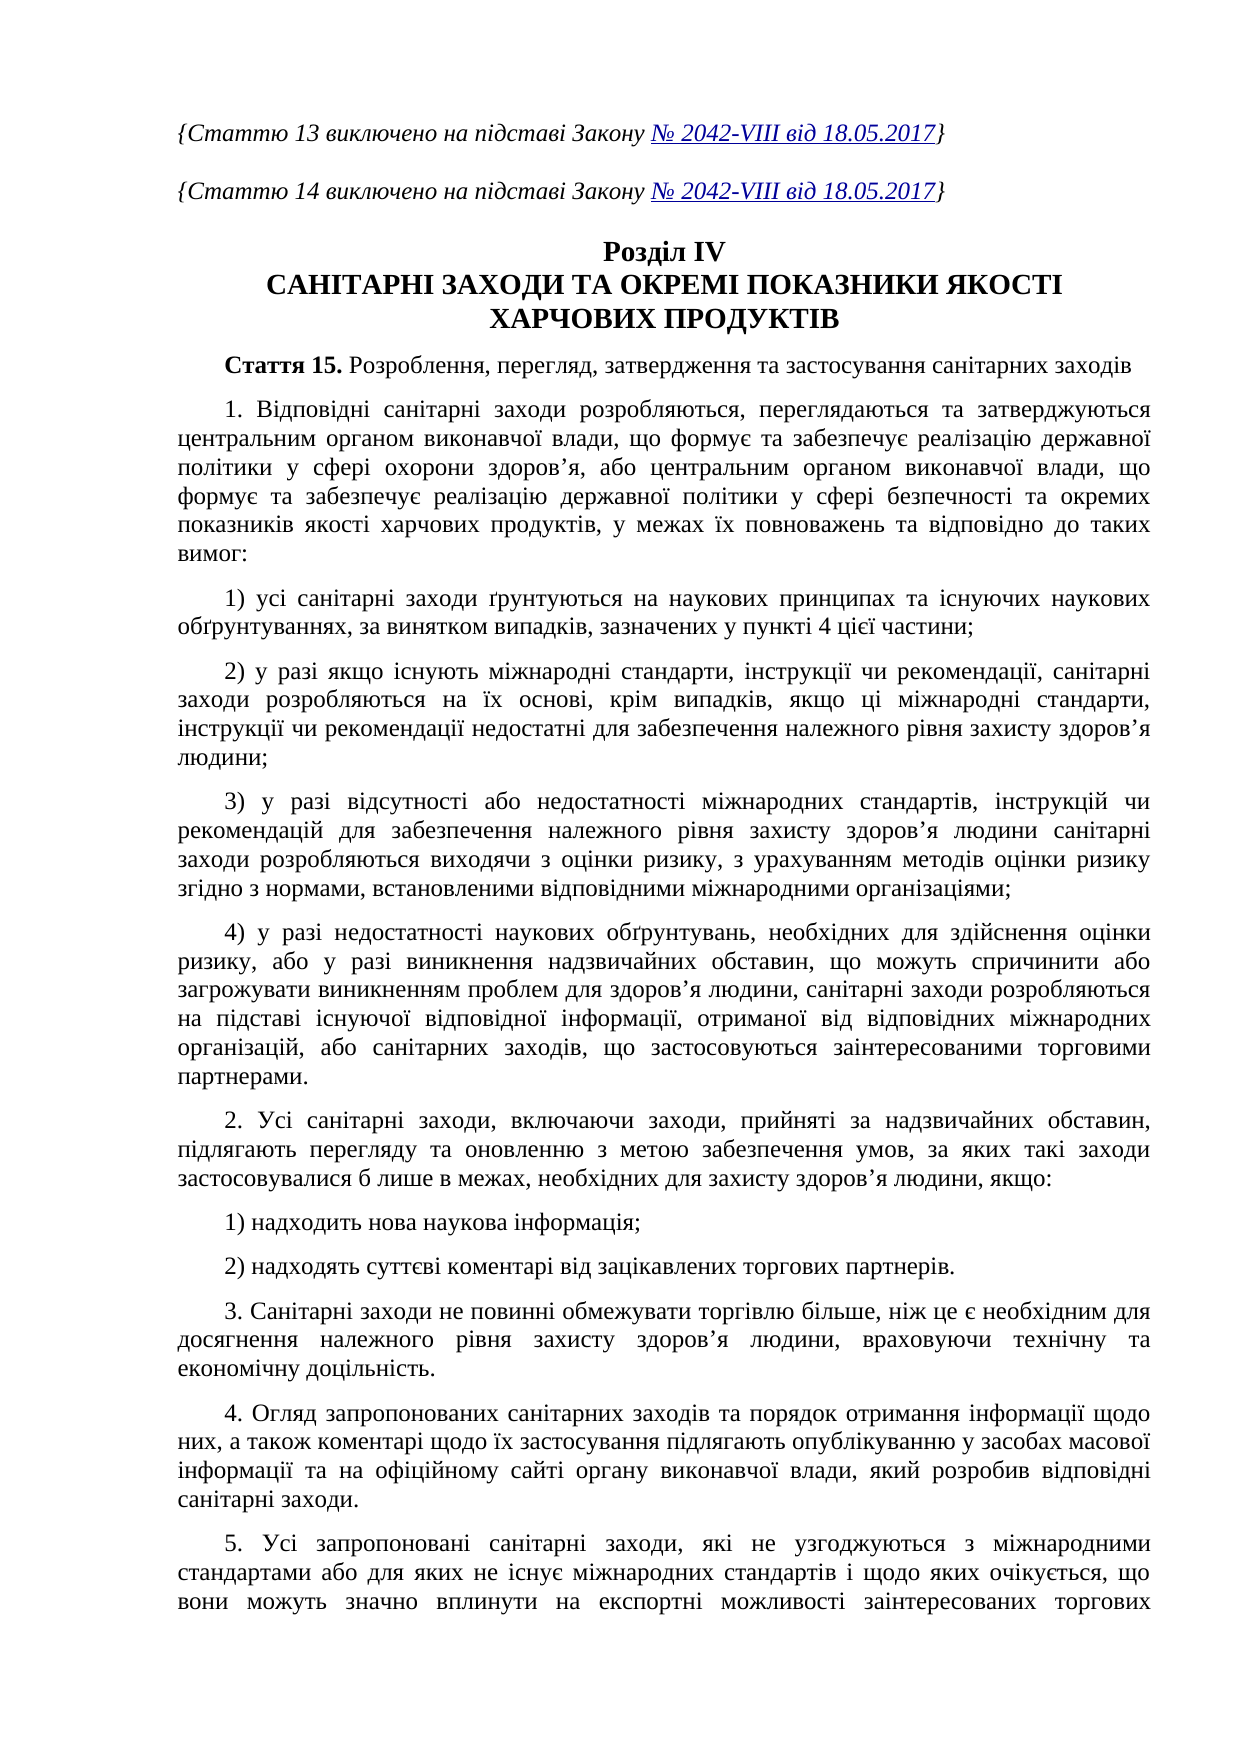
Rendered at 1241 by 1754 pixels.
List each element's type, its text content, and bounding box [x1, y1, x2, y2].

text Стаття 15. Розроблення, перегляд, затвердження та застосування санітарних заходів [177, 350, 1152, 379]
text 1. Відповідні санітарні заходи розробляються, переглядаються та затверджуються центральним органом виконавчої влади, що формує та забезпечує реалізацію державної політики у сфері охорони здоров’я, або центральним органом виконавчої влади, що формує та забезпечує реалізацію державної політики у сфері безпечності та окремих показників якості харчових продуктів, у межах їх повноважень та відповідно до таких вимог: [177, 394, 1152, 567]
text {Статтю 13 виключено на підставі Закону № 2042-VIII від 18.05.2017} [177, 118, 1152, 147]
text 1) надходить нова наукова інформація; [177, 1207, 1152, 1236]
text 2. Усі санітарні заходи, включаючи заходи, прийняті за надзвичайних обставин, підлягають перегляду та оновленню з метою забезпечення умов, за яких такі заходи застосовувалися б лише в межах, необхідних для захисту здоров’я людини, якщо: [177, 1105, 1152, 1191]
text 3) у разі відсутності або недостатності міжнародних стандартів, інструкцій чи рекомендацій для забезпечення належного рівня захисту здоров’я людини санітарні заходи розробляються виходячи з оцінки ризику, з урахуванням методів оцінки ризику згідно з нормами, встановленими відповідними міжнародними організаціями; [177, 786, 1152, 901]
text 1) усі санітарні заходи ґрунтуються на наукових принципах та існуючих наукових обґрунтуваннях, за винятком випадків, зазначених у пункті 4 цієї частини; [177, 583, 1152, 640]
text 4) у разі недостатності наукових обґрунтувань, необхідних для здійснення оцінки ризику, або у разі виникнення надзвичайних обставин, що можуть спричинити або загрожувати виникненням проблем для здоров’я людини, санітарні заходи розробляються на підставі існуючої відповідної інформації, отриманої від відповідних міжнародних організацій, або санітарних заходів, що застосовуються заінтересованими торговими партнерами. [177, 917, 1152, 1089]
text {Статтю 14 виключено на підставі Закону № 2042-VIII від 18.05.2017} [177, 176, 1152, 205]
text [177, 1528, 1152, 1614]
text 4. Огляд запропонованих санітарних заходів та порядок отримання інформації щодо них, а також коментарі щодо їх застосування підлягають опублікуванню у засобах масової інформації та на офіційному сайті органу виконавчої влади, який розробив відповідні санітарні заходи. [177, 1398, 1152, 1513]
text 2) надходять суттєві коментарі від зацікавлених торгових партнерів. [177, 1251, 1152, 1280]
text 3. Санітарні заходи не повинні обмежувати торгівлю більше, ніж це є необхідним для досягнення належного рівня захисту здоров’я людини, враховуючи технічну та економічну доцільність. [177, 1296, 1152, 1382]
text 2) у разі якщо існують міжнародні стандарти, інструкції чи рекомендації, санітарні заходи розробляються на їх основі, крім випадків, якщо ці міжнародні стандарти, інструкції чи рекомендації недостатні для забезпечення належного рівня захисту здоров’я людини; [177, 656, 1152, 771]
text Розділ IV САНІТАРНІ ЗАХОДИ ТА ОКРЕМІ ПОКАЗНИКИ ЯКОСТІ ХАРЧОВИХ ПРОДУКТІВ [224, 234, 1105, 334]
